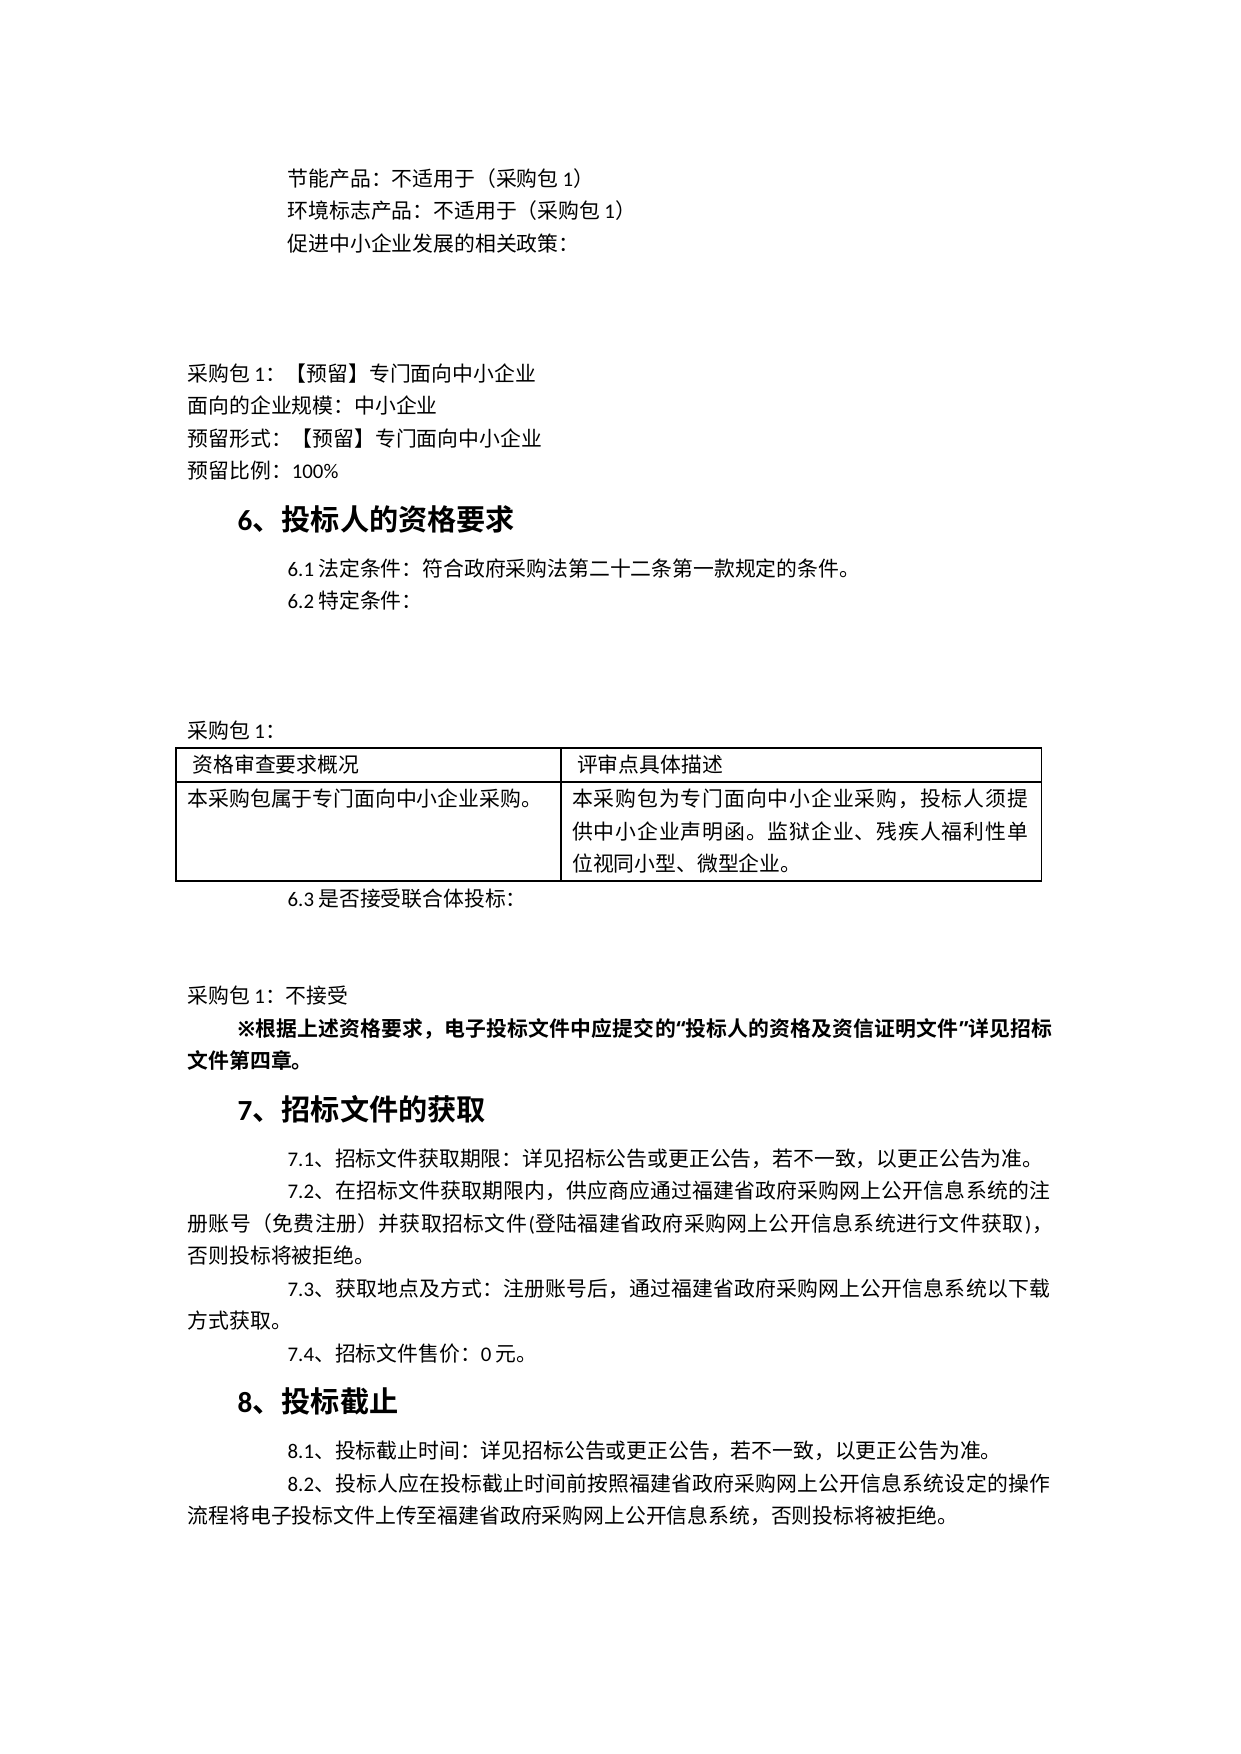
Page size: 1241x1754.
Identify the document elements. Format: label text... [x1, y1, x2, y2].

text ※根据上述资格要求，电子投标文件中应提交的“投标人的资格及资信证明文件”详见招标文件第四章。 [187, 1012, 1053, 1077]
text 促进中小企业发展的相关政策： [187, 227, 1053, 259]
text 6、投标人的资格要求 [187, 487, 1053, 552]
text 面向的企业规模：中小企业 [187, 389, 1053, 422]
text 8.1、投标截止时间：详见招标公告或更正公告，若不一致，以更正公告为准。 [187, 1434, 1053, 1467]
text 8.2、投标人应在投标截止时间前按照福建省政府采购网上公开信息系统设定的操作流程将电子投标文件上传至福建省政府采购网上公开信息系统，否则投标将被拒绝。 [187, 1467, 1053, 1532]
table_cell 本采购包属于专门面向中小企业采购。 [177, 783, 560, 880]
text 8、投标截止 [187, 1369, 1053, 1434]
text 6.3是否接受联合体投标： [187, 882, 1053, 914]
text 7.3、获取地点及方式：注册账号后，通过福建省政府采购网上公开信息系统以下载方式获取。 [187, 1272, 1053, 1337]
text 环境标志产品：不适用于（采购包1） [187, 194, 1053, 227]
text 6.1法定条件：符合政府采购法第二十二条第一款规定的条件。 [187, 552, 1053, 584]
text 采购包1：【预留】专门面向中小企业 [187, 357, 1053, 389]
text 采购包1： [187, 714, 1053, 747]
text 预留比例：100% [187, 454, 1053, 487]
table_header 资格审查要求概况 [177, 749, 560, 781]
text 7.4、招标文件售价：0元。 [187, 1337, 1053, 1369]
text 预留形式：【预留】专门面向中小企业 [187, 422, 1053, 454]
text 7、招标文件的获取 [187, 1077, 1053, 1142]
text 采购包1：不接受 [187, 979, 1053, 1012]
table_header 评审点具体描述 [562, 749, 1041, 781]
text 节能产品：不适用于（采购包1） [187, 162, 1053, 194]
table_cell 本采购包为专门面向中小企业采购，投标人须提供中小企业声明函。监狱企业、残疾人福利性单位视同小型、微型企业。 [562, 783, 1041, 880]
text 7.2、在招标文件获取期限内，供应商应通过福建省政府采购网上公开信息系统的注册账号（免费注册）并获取招标文件(登陆福建省政府采购网上公开信息系统进行文件获取)，否则投标将被拒绝。 [187, 1174, 1053, 1272]
text 6.2特定条件： [187, 584, 1053, 617]
text 7.1、招标文件获取期限：详见招标公告或更正公告，若不一致，以更正公告为准。 [187, 1142, 1053, 1174]
